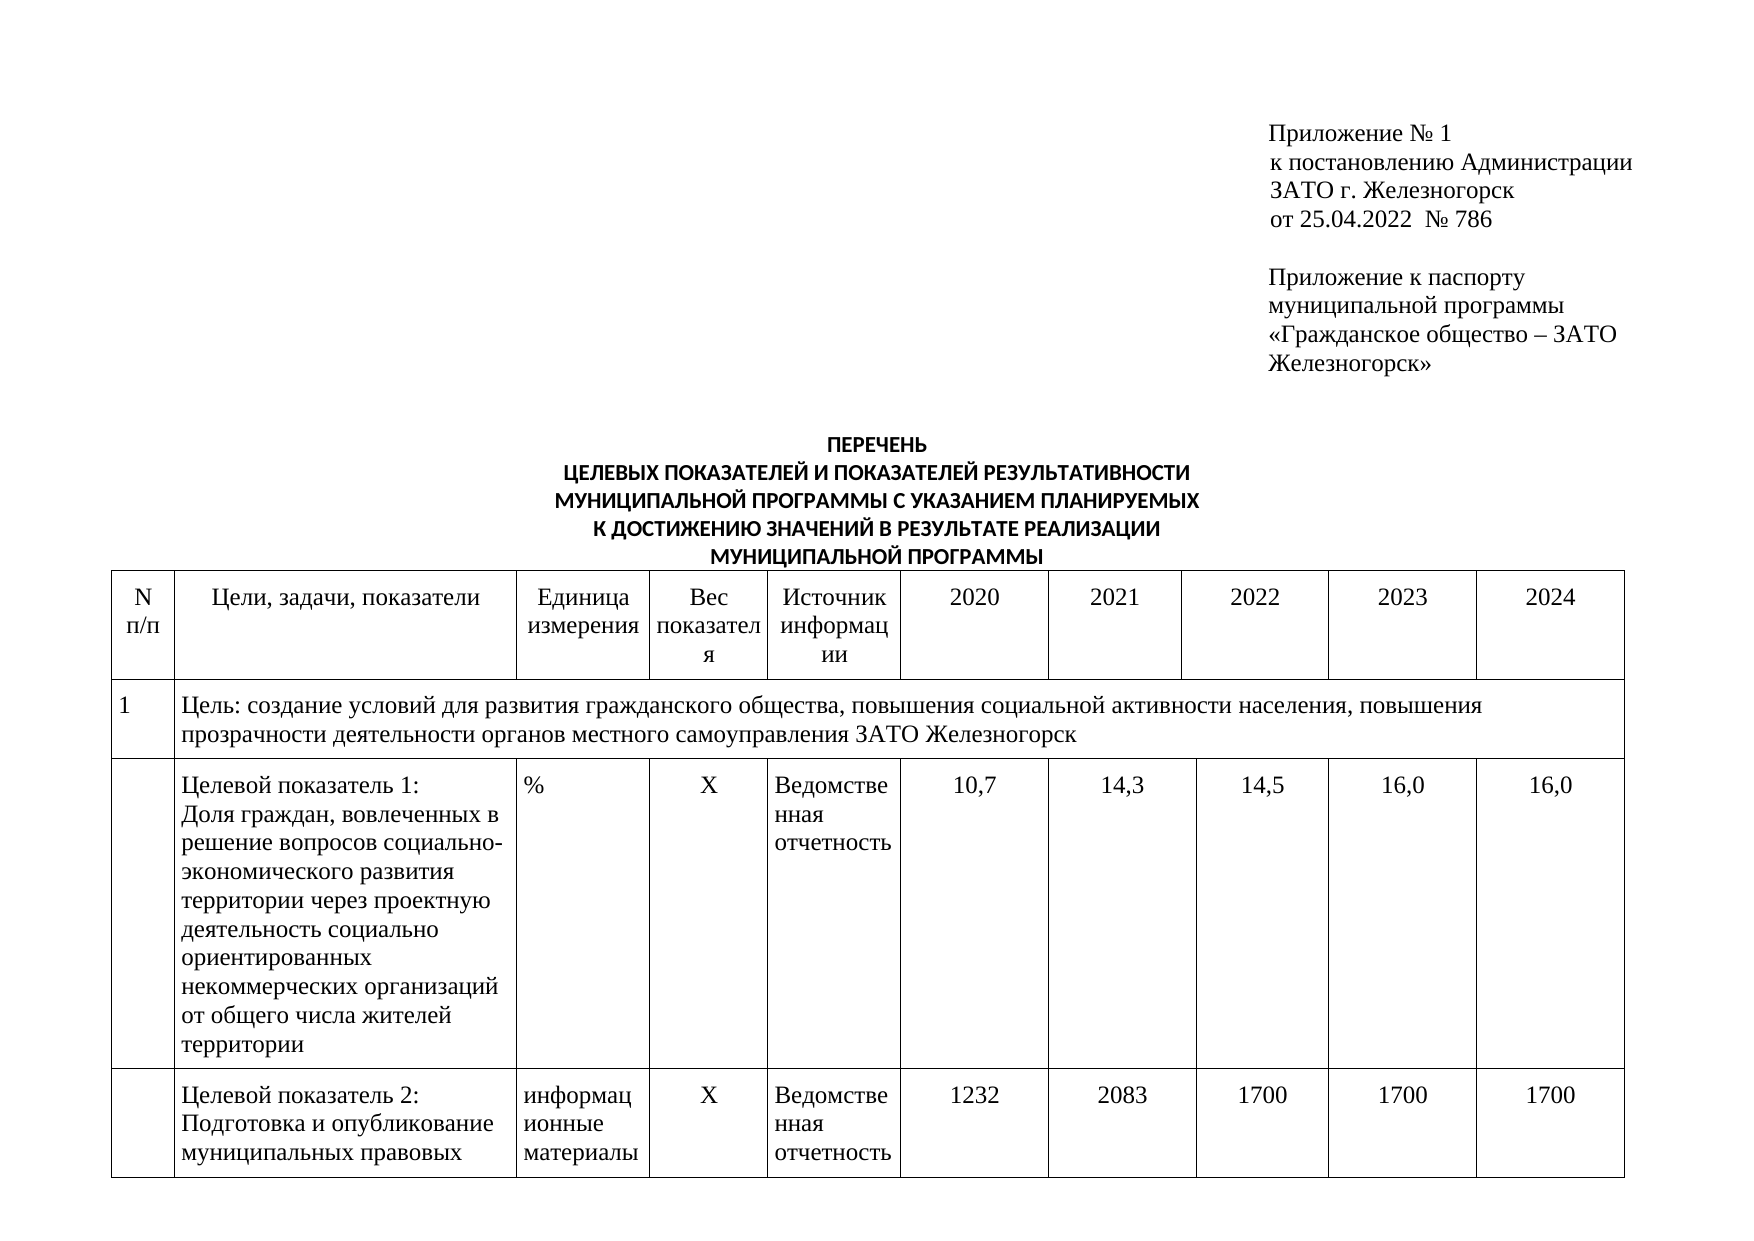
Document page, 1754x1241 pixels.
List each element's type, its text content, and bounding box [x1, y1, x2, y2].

table_cell 1232 [901, 1069, 1048, 1177]
table_cell 10,7 [901, 759, 1048, 1068]
title ЦЕЛЕВЫХ ПОКАЗАТЕЛЕЙ И ПОКАЗАТЕЛЕЙ РЕЗУЛЬТАТИВНОСТИ [118, 458, 1636, 486]
text к постановлению Администрации [664, 147, 1636, 176]
text «Гражданское общество – ЗАТО [118, 319, 1636, 348]
table_cell Ведомственная отчетность [768, 759, 900, 1068]
table_header Единица измерения [517, 571, 649, 678]
table_header Источник информации [768, 571, 900, 678]
text муниципальной программы [118, 291, 1636, 319]
table_cell Х [650, 759, 767, 1068]
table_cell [517, 1069, 649, 1177]
table_cell 14,3 [1049, 759, 1196, 1068]
table_cell Х [650, 1069, 767, 1177]
table_cell 2083 [1049, 1069, 1196, 1177]
title МУНИЦИПАЛЬНОЙ ПРОГРАММЫ С УКАЗАНИЕМ ПЛАНИРУЕМЫХ [118, 486, 1636, 514]
title ПЕРЕЧЕНЬ [118, 430, 1636, 458]
table_header 2020 [901, 571, 1048, 678]
table_cell 1700 [1329, 1069, 1476, 1177]
table_cell 14,5 [1197, 759, 1328, 1068]
table_header Цели, задачи, показатели [175, 571, 516, 678]
table_cell 16,0 [1329, 759, 1476, 1068]
title К ДОСТИЖЕНИЮ ЗНАЧЕНИЙ В РЕЗУЛЬТАТЕ РЕАЛИЗАЦИИ [118, 514, 1636, 542]
text Приложение № 1 [118, 118, 1636, 147]
table_header 2021 [1049, 571, 1181, 678]
table_header 2024 [1477, 571, 1624, 678]
table_cell Цель: создание условий для развития гражданского общества, повышения социальной активности населения, повышения прозрачности деятельности органов местного самоуправления ЗАТО Железногорск [175, 680, 1624, 758]
table_cell [112, 759, 174, 1068]
table_cell 1700 [1197, 1069, 1328, 1177]
table_header Вес показателя [650, 571, 767, 678]
text от 25.04.2022 № 786 [664, 204, 1636, 233]
table_cell Целевой показатель 1: Доля граждан, вовлеченных в решение вопросов социально-экономического развития территории через проектную деятельность социально ориентированных некоммерческих организаций от общего числа жителей территории [175, 759, 516, 1068]
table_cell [768, 1069, 900, 1177]
table_cell 1700 [1477, 1069, 1624, 1177]
table_cell [112, 1069, 174, 1177]
table_header 2023 [1329, 571, 1476, 678]
title МУНИЦИПАЛЬНОЙ ПРОГРАММЫ [118, 542, 1636, 570]
text Приложение к паспорту [118, 262, 1636, 291]
table_header 2022 [1182, 571, 1328, 678]
table_cell 16,0 [1477, 759, 1624, 1068]
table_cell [175, 1069, 516, 1177]
text Железногорск» [118, 348, 1636, 377]
text ЗАТО г. Железногорск [664, 176, 1636, 204]
table_cell 1 [112, 680, 174, 758]
table_cell % [517, 759, 649, 1068]
table_header N п/п [112, 571, 174, 678]
